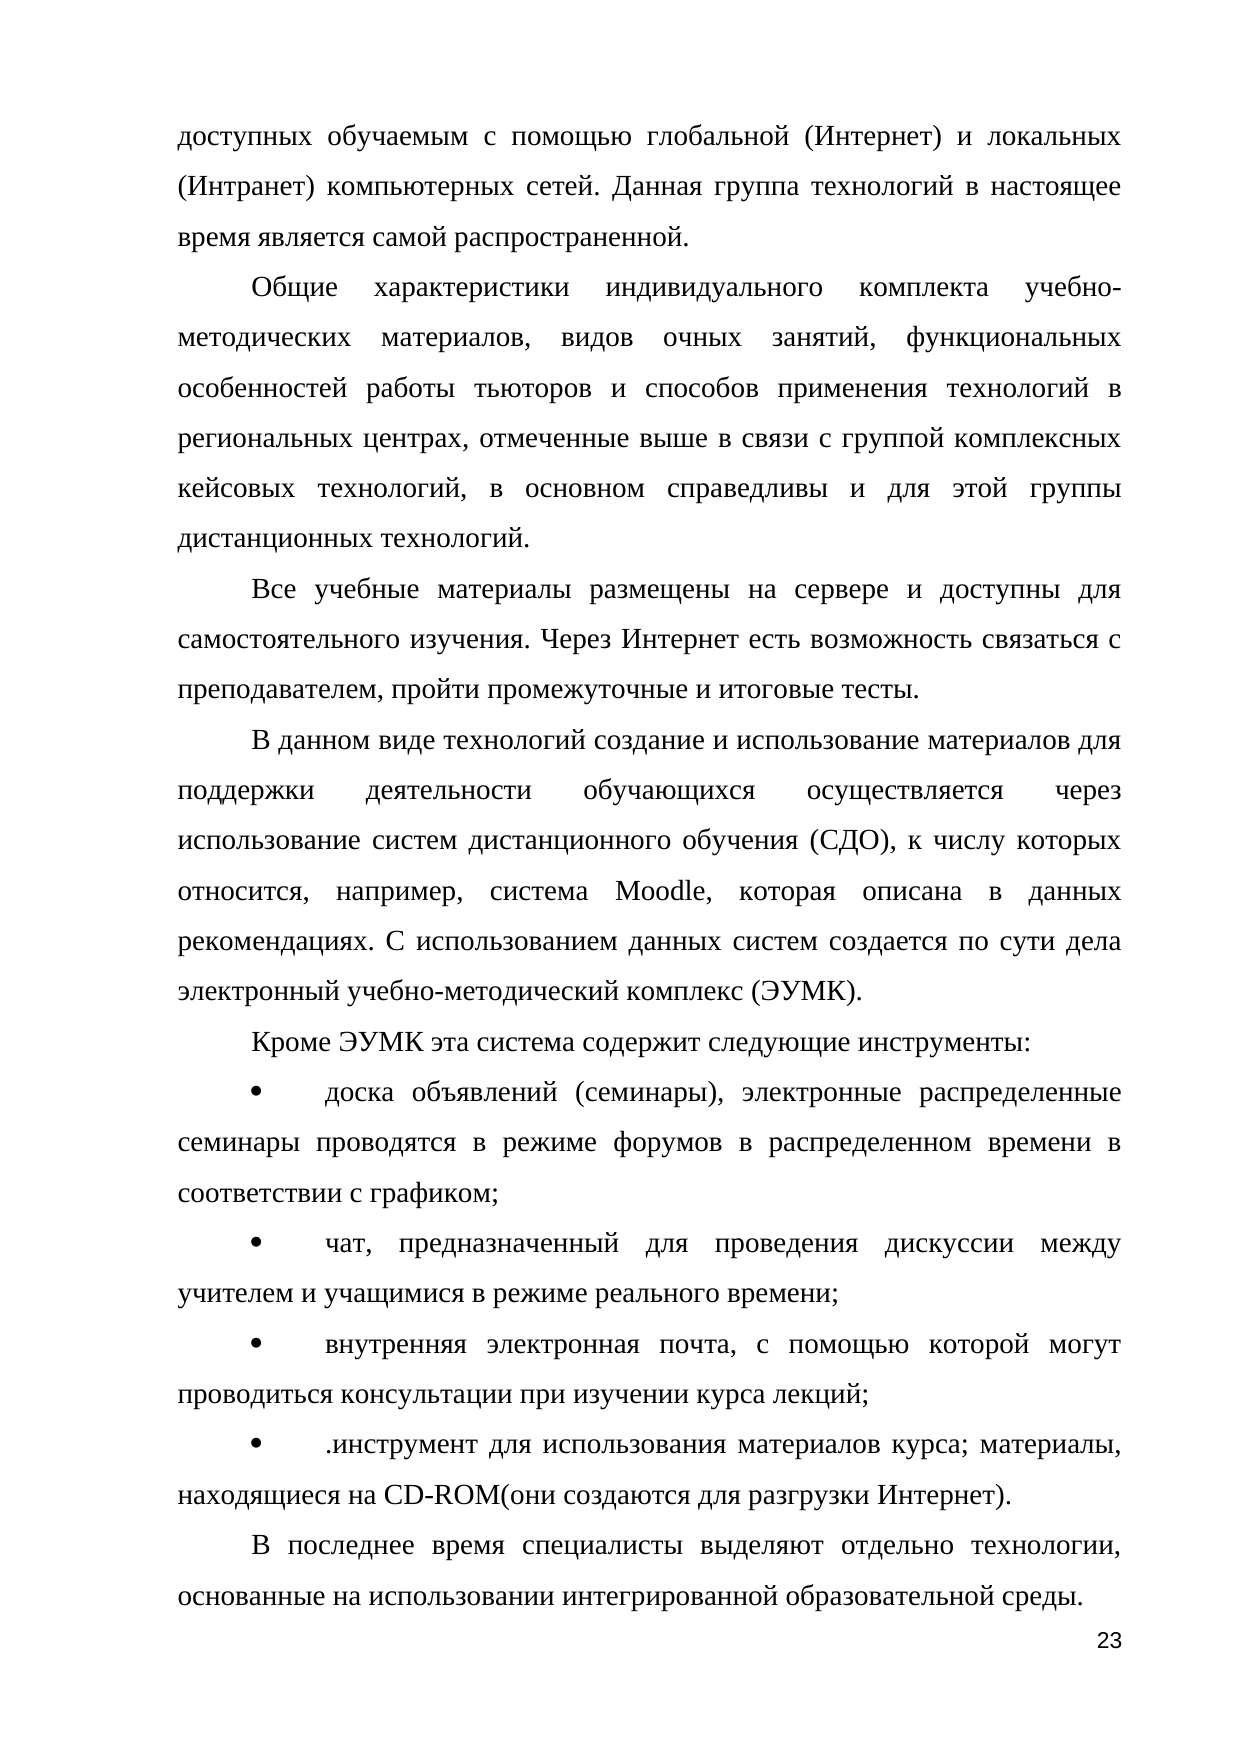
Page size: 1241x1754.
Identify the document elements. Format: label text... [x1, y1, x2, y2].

text Общие характеристики индивидуального комплекта учебно-методических материалов, видов очных занятий, функциональных особенностей работы тьюторов и способов применения технологий в региональных центрах, отмеченные выше в связи с группой комплексных кейсовых технологий, в основном справедливы и для этой группы дистанционных технологий. [177, 269, 1122, 554]
list .инструмент для использования материалов курса; материалы, находящиеся на CD-ROM(они создаются для разгрузки Интернет). [177, 1427, 1122, 1511]
list чат, предназначенный для проведения дискуссии между учителем и учащимися в режиме реального времени; [177, 1225, 1122, 1309]
text Кроме ЭУМК эта система содержит следующие инструменты: [177, 1024, 1122, 1057]
text В данном виде технологий создание и использование материалов для поддержки деятельности обучающихся осуществляется через использование систем дистанционного обучения (СДО), к числу которых относится, например, система Moodle, которая описана в данных рекомендациях. С использованием данных систем создается по сути дела электронный учебно-методический комплекс (ЭУМК). [177, 722, 1122, 1007]
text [177, 118, 1122, 252]
list доска объявлений (семинары), электронные распределенные семинары проводятся в режиме форумов в распределенном времени в соответствии с графиком; [177, 1074, 1122, 1208]
text В последнее время специалисты выделяют отдельно технологии, основанные на использовании интегрированной образовательной среды. [177, 1527, 1122, 1611]
text Все учебные материалы размещены на сервере и доступны для самостоятельного изучения. Через Интернет есть возможность связаться с преподавателем, пройти промежуточные и итоговые тесты. [177, 571, 1122, 705]
list внутренняя электронная почта, с помощью которой могут проводиться консультации при изучении курса лекций; [177, 1326, 1122, 1410]
